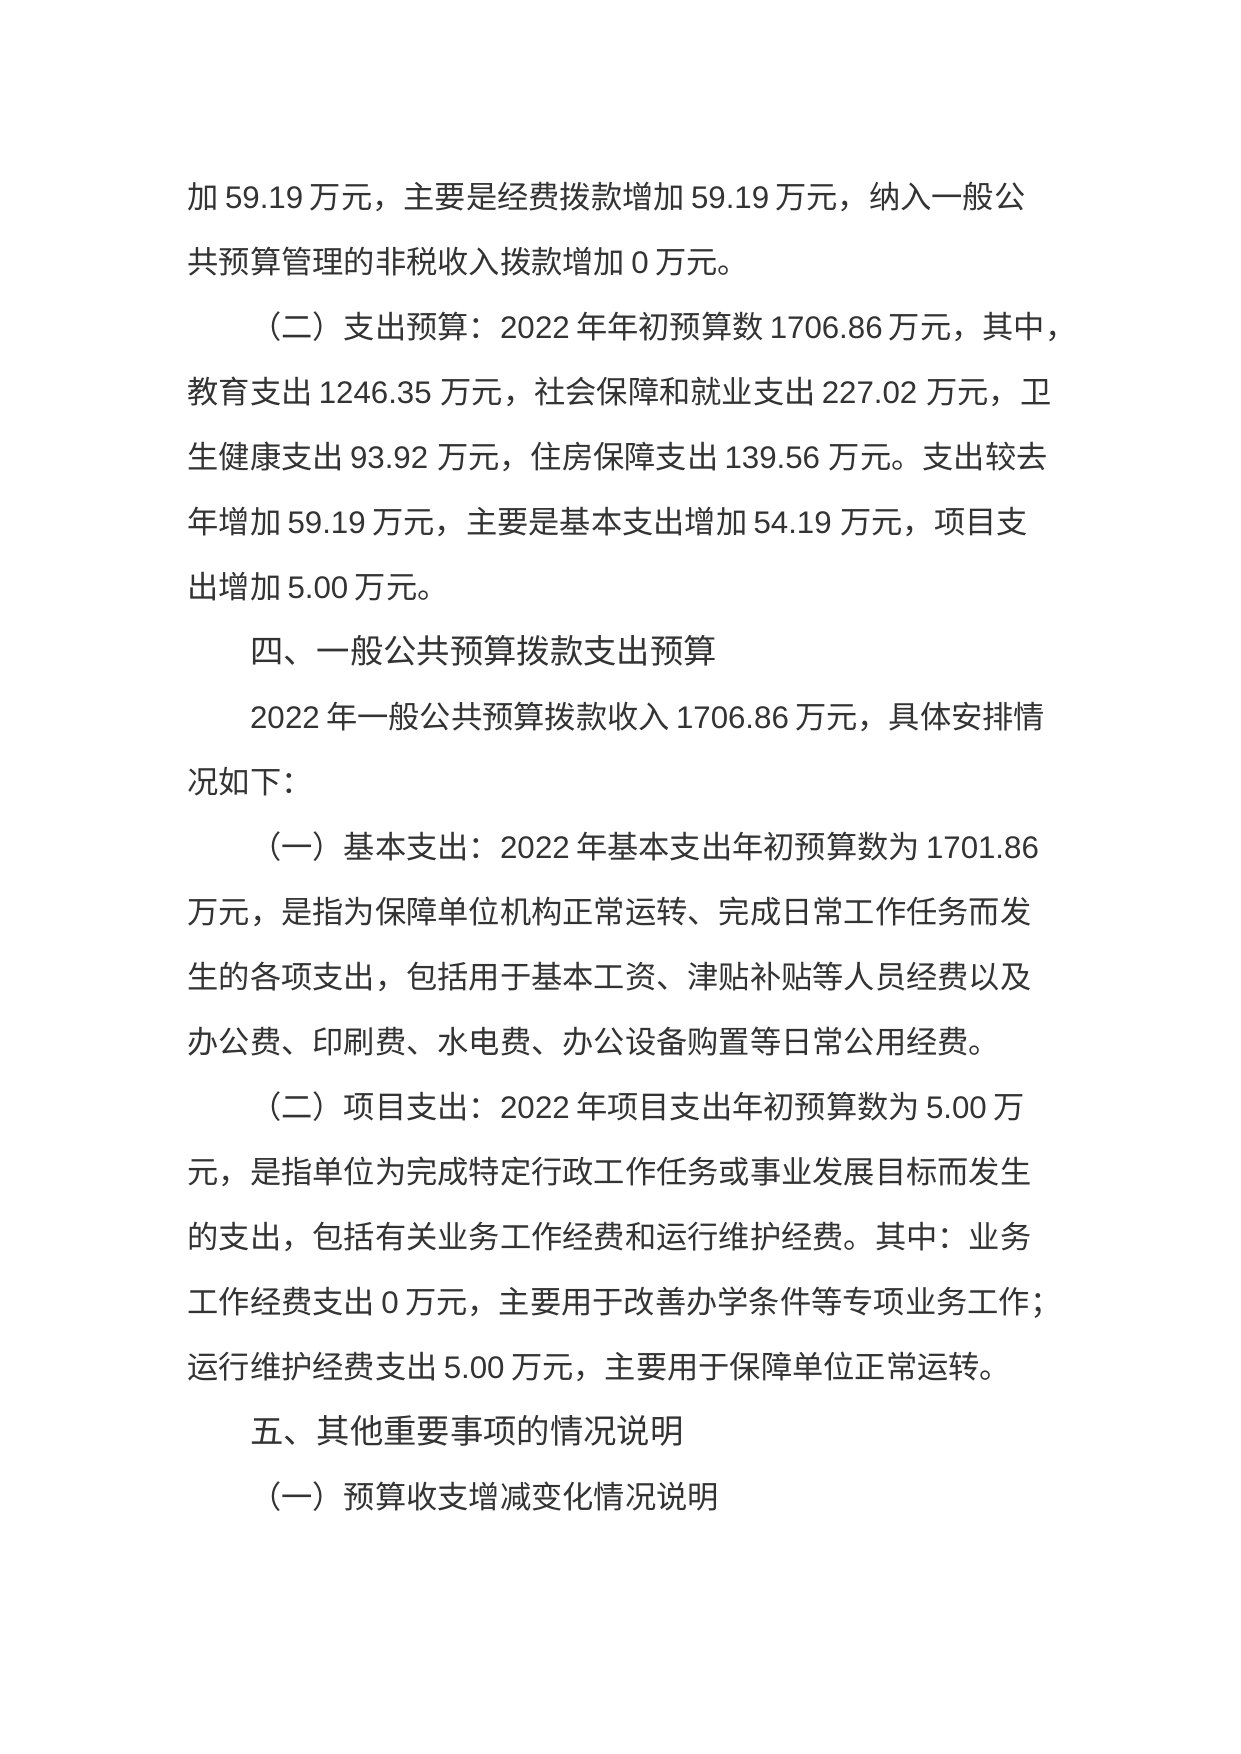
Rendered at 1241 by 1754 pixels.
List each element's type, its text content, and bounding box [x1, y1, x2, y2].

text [187, 162, 1053, 292]
text （二）支出预算：2022年年初预算数1706.86万元，其中，教育支出1246.35 万元，社会保障和就业支出227.02 万元，卫生健康支出93.92 万元，住房保障支出139.56 万元。支出较去年增加59.19万元，主要是基本支出增加54.19 万元，项目支出增加5.00万元。 [187, 292, 1053, 617]
text （二）项目支出：2022年项目支出年初预算数为5.00万元，是指单位为完成特定行政工作任务或事业发展目标而发生的支出，包括有关业务工作经费和运行维护经费。其中：业务工作经费支出0万元，主要用于改善办学条件等专项业务工作；运行维护经费支出5.00万元，主要用于保障单位正常运转。 [187, 1072, 1053, 1397]
text （一）预算收支增减变化情况说明 [187, 1462, 1053, 1527]
text 2022年一般公共预算拨款收入1706.86万元，具体安排情况如下： [187, 682, 1053, 812]
text 四、一般公共预算拨款支出预算 [187, 617, 1053, 682]
text （一）基本支出：2022年基本支出年初预算数为1701.86万元，是指为保障单位机构正常运转、完成日常工作任务而发生的各项支出，包括用于基本工资、津贴补贴等人员经费以及办公费、印刷费、水电费、办公设备购置等日常公用经费。 [187, 812, 1053, 1072]
text 五、其他重要事项的情况说明 [187, 1397, 1053, 1462]
